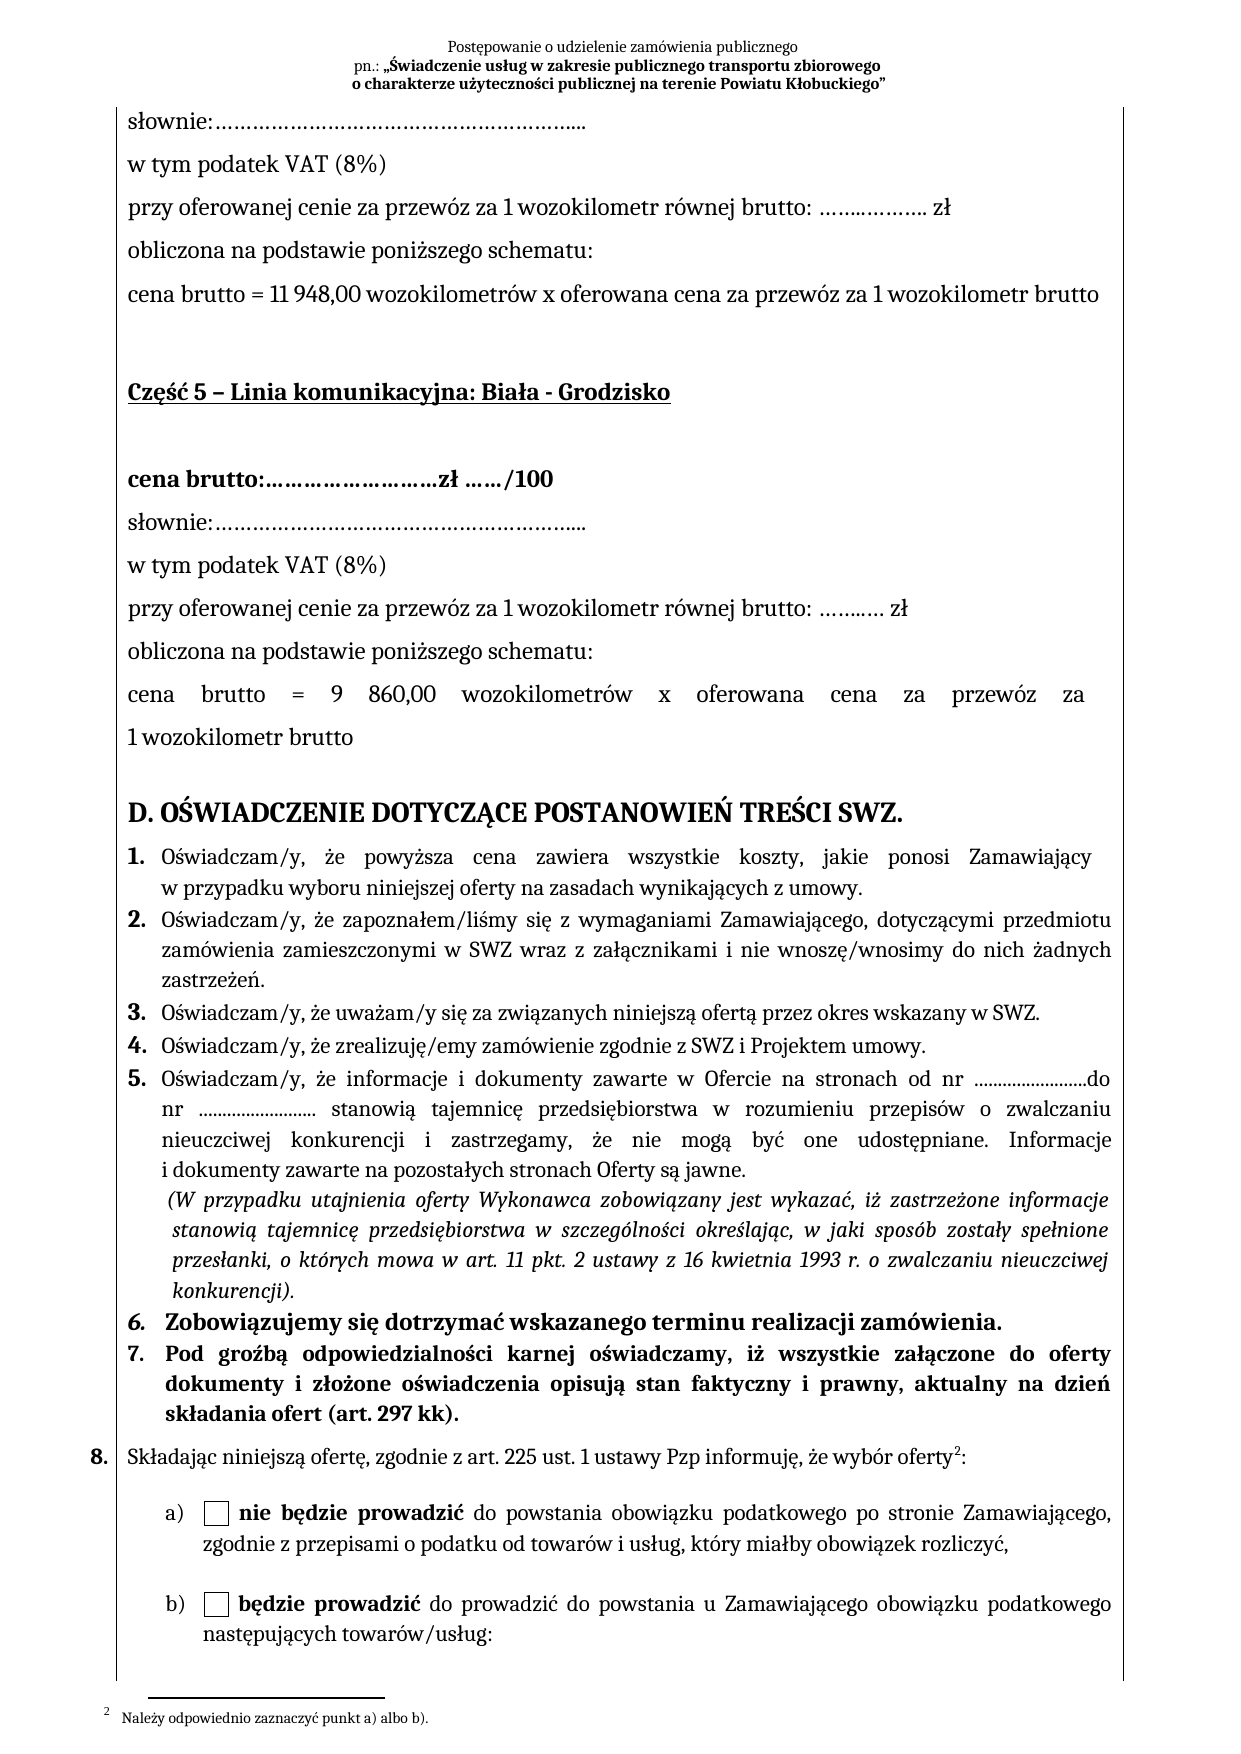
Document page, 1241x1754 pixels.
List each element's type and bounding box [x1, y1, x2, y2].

table_cell [117, 107, 1123, 796]
table_cell [117, 796, 1123, 1681]
